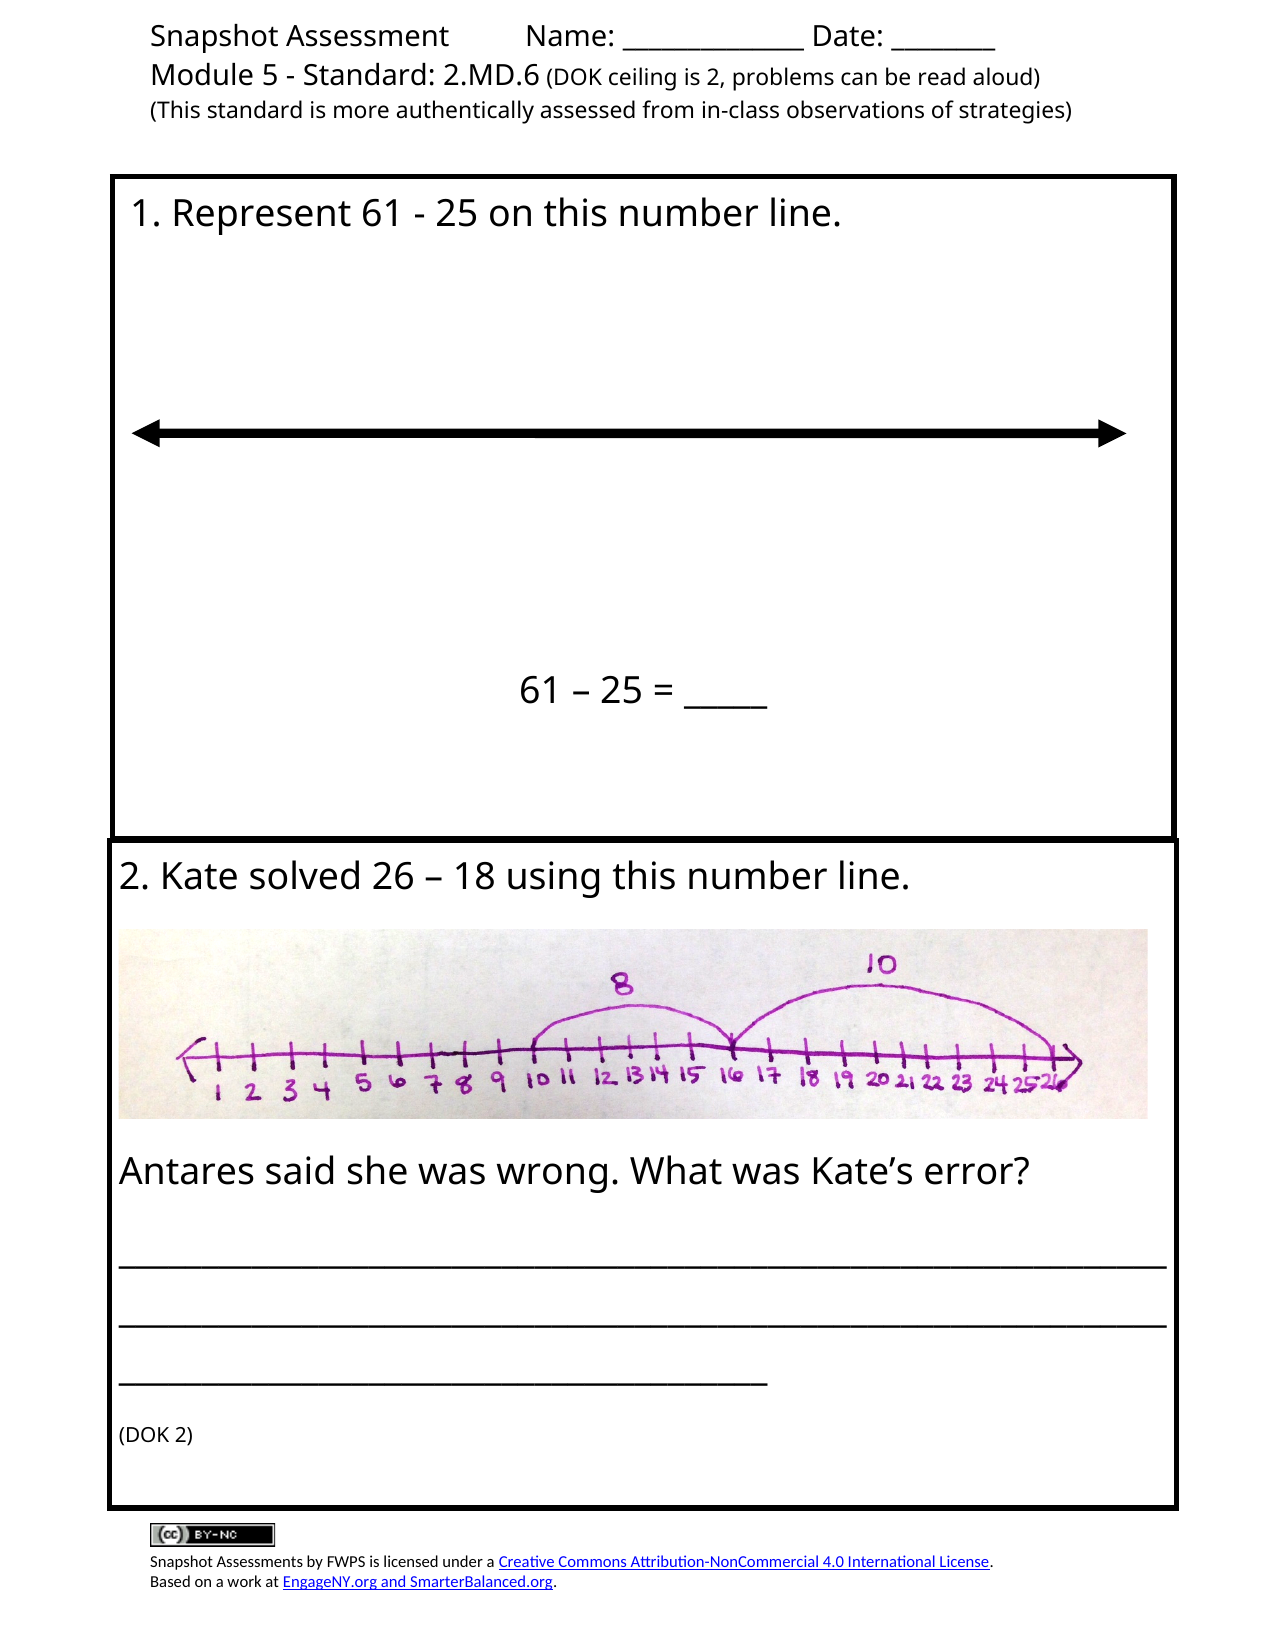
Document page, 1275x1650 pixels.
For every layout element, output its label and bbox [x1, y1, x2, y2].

picture [150, 1523, 275, 1547]
